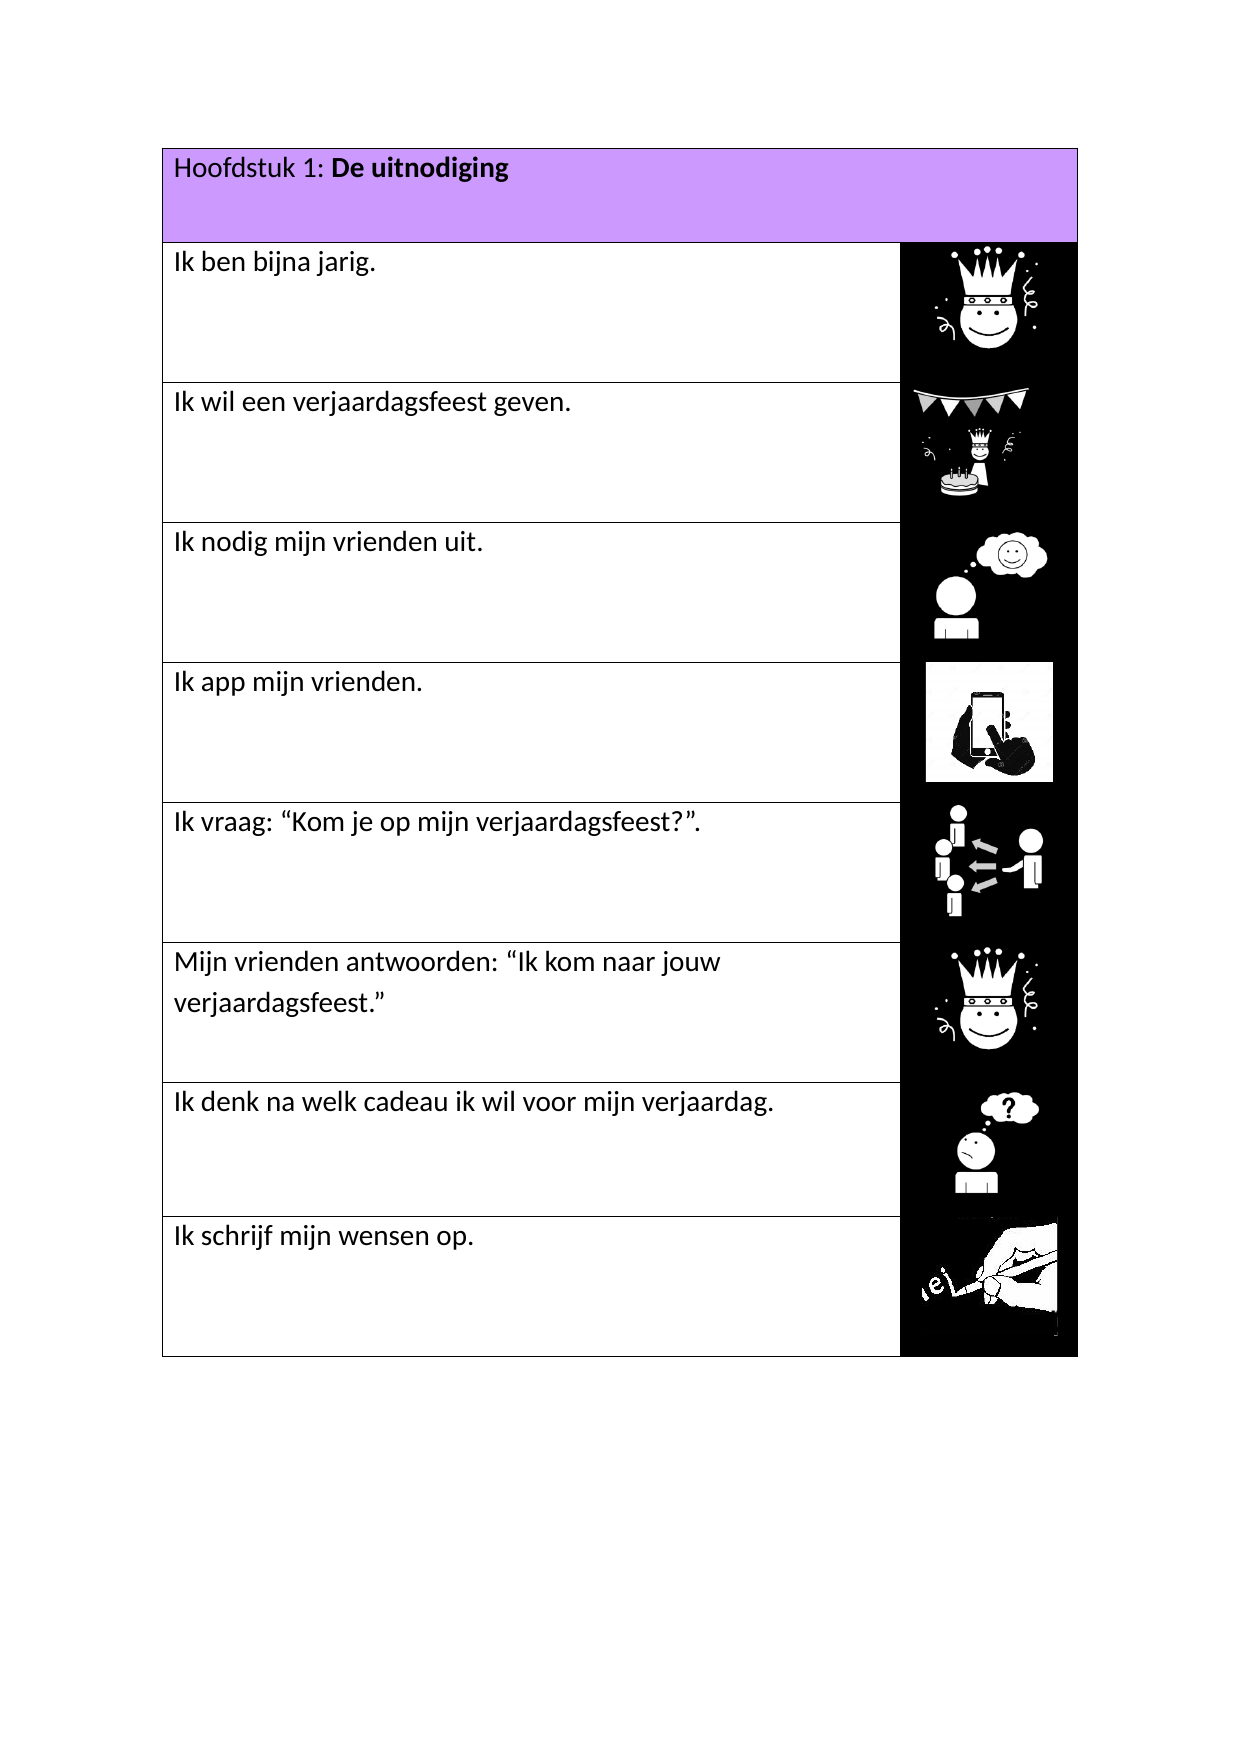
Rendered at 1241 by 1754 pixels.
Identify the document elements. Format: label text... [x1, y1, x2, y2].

table_cell Ik ben bijna jarig. [163, 243, 900, 382]
table_cell Ik app mijn vrienden. [163, 663, 900, 802]
picture [912, 382, 1031, 501]
table_cell Mijn vrienden antwoorden: “Ik kom naar jouw verjaardagsfeest.” [163, 943, 900, 1082]
table_cell Ik nodig mijn vrienden uit. [163, 523, 900, 662]
table_cell Ik wil een verjaardagsfeest geven. [163, 383, 900, 522]
table_cell Ik schrijf mijn wensen op. [163, 1217, 900, 1356]
picture [930, 242, 1049, 361]
table_cell [901, 523, 1077, 662]
table_header Hoofdstuk 1: De uitnodiging [163, 149, 1077, 242]
table_cell [901, 943, 1077, 1082]
table_cell [901, 803, 1077, 942]
table_cell [901, 1217, 1077, 1356]
picture [930, 803, 1049, 922]
table_cell Ik denk na welk cadeau ik wil voor mijn verjaardag. [163, 1083, 900, 1216]
table_cell Ik vraag: “Kom je op mijn verjaardagsfeest?”. [163, 803, 900, 942]
table_cell [901, 243, 1077, 382]
table_cell [901, 663, 1077, 802]
table_cell [901, 1083, 1077, 1216]
picture [933, 1083, 1046, 1195]
table_cell [901, 383, 1077, 522]
picture [930, 943, 1049, 1062]
picture [930, 522, 1049, 641]
picture [918, 1217, 1071, 1339]
picture [925, 662, 1053, 782]
